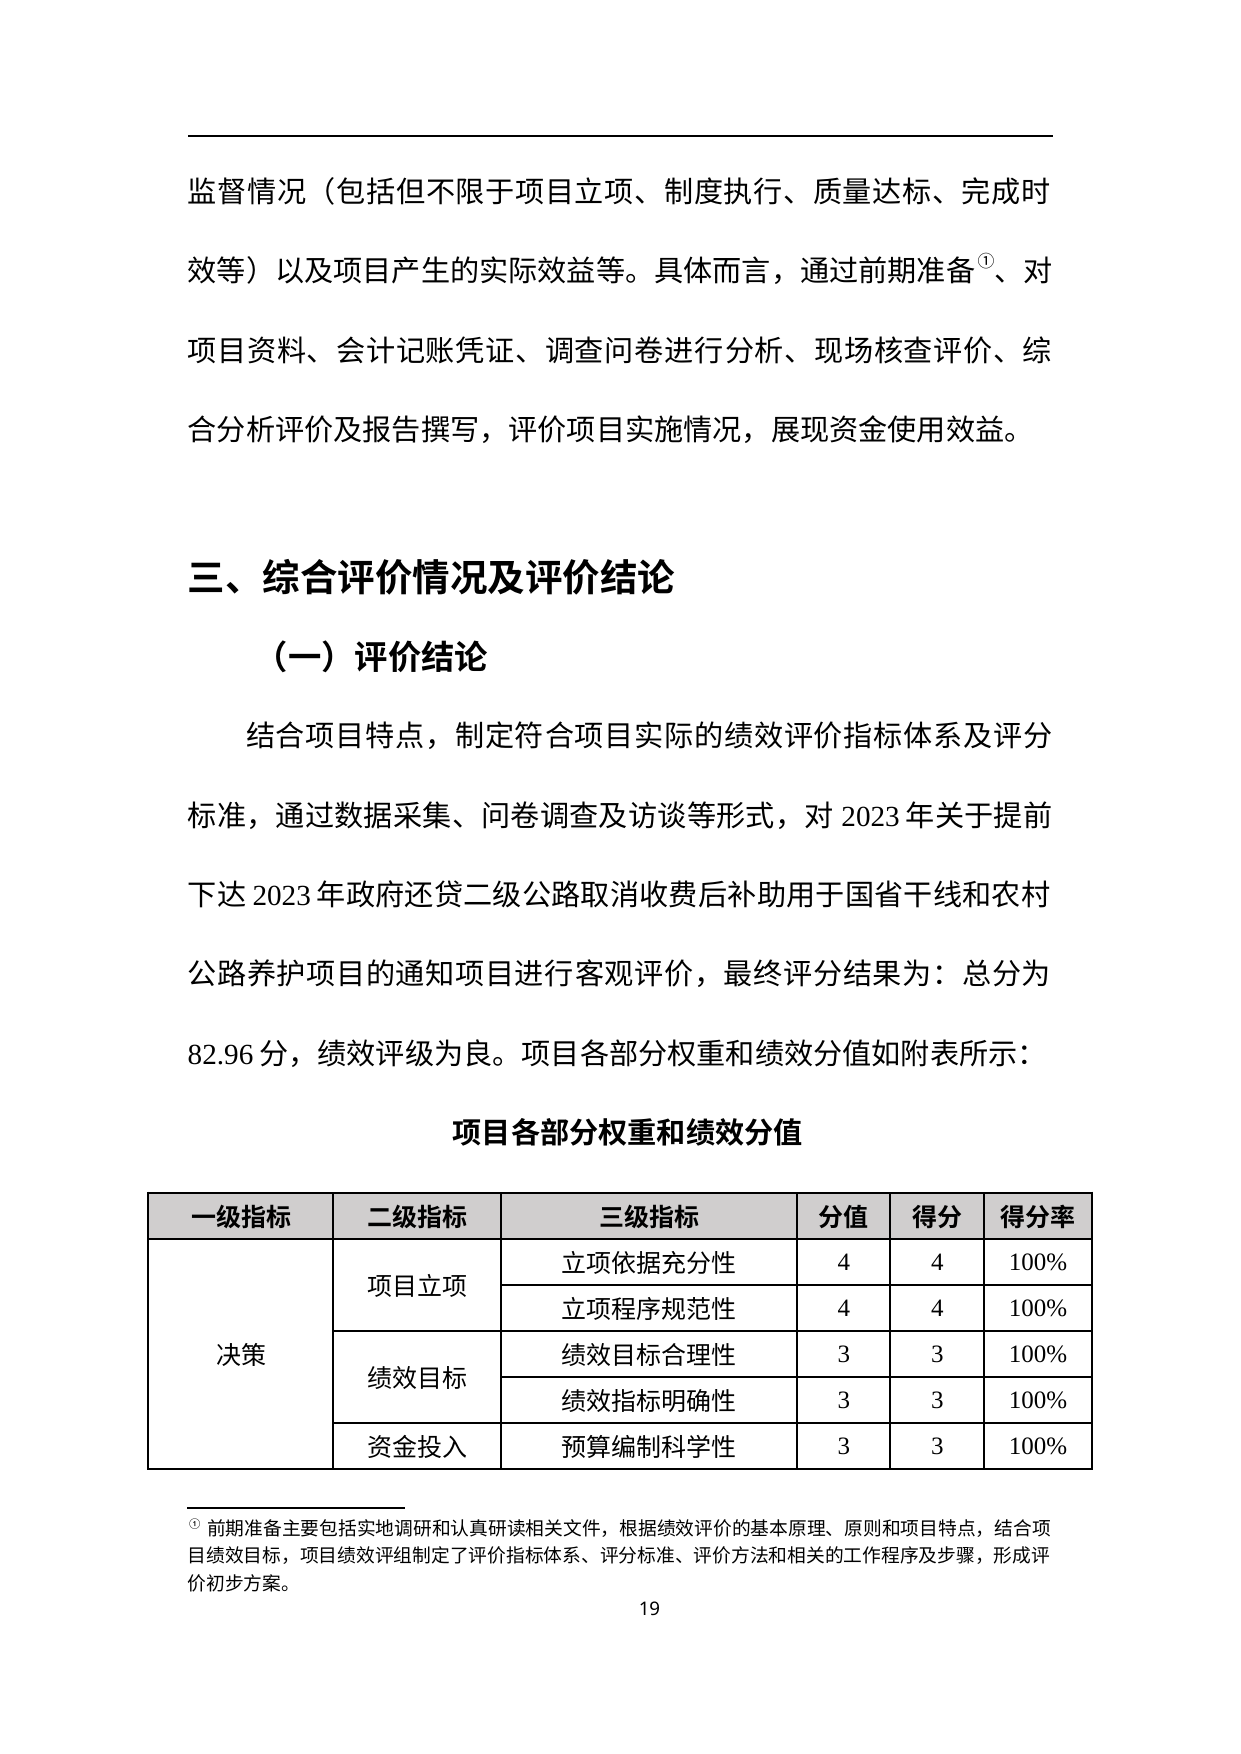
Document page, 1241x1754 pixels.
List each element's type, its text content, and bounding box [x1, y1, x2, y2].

table_header 一级指标 [149, 1194, 332, 1238]
table_cell 3 [798, 1332, 889, 1376]
subtitle 三、综合评价情况及评价结论 [187, 536, 1053, 615]
table_cell 立项依据充分性 [502, 1240, 796, 1284]
table_cell 100% [985, 1240, 1091, 1284]
table_cell 3 [891, 1378, 983, 1422]
table_header 三级指标 [502, 1194, 796, 1238]
table_cell 项目立项 [334, 1240, 500, 1330]
table_cell 4 [798, 1240, 889, 1284]
table_cell 100% [985, 1332, 1091, 1376]
table_cell 3 [798, 1424, 889, 1468]
table_cell 4 [798, 1286, 889, 1330]
table_cell 4 [891, 1240, 983, 1284]
table_cell 绩效目标合理性 [502, 1332, 796, 1376]
table_cell 3 [891, 1332, 983, 1376]
table_cell 100% [985, 1286, 1091, 1330]
table_cell 3 [891, 1424, 983, 1468]
table_header 得分 [891, 1194, 983, 1238]
text 项目各部分权重和绩效分值 [187, 1091, 1053, 1171]
text 结合项目特点，制定符合项目实际的绩效评价指标体系及评分标准，通过数据采集、问卷调查及访谈等形式，对2023年关于提前下达2023年政府还贷二级公路取消收费后补助用于国省干线和农村公路养护项目的通知项目进行客观评价，最终评分结果为：总分为82.96分，绩效评级为良。项目各部分权重和绩效分值如附表所示： [187, 694, 1053, 1091]
table_cell 100% [985, 1378, 1091, 1422]
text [187, 150, 1053, 467]
table_cell 预算编制科学性 [502, 1424, 796, 1468]
table_cell 4 [891, 1286, 983, 1330]
table_cell 资金投入 [334, 1424, 500, 1468]
table_cell 决策 [149, 1240, 332, 1468]
table_header 分值 [798, 1194, 889, 1238]
table_cell 3 [798, 1378, 889, 1422]
table_cell 绩效目标 [334, 1332, 500, 1422]
table_header 二级指标 [334, 1194, 500, 1238]
subtitle （一）评价结论 [187, 615, 1053, 694]
table_cell 绩效指标明确性 [502, 1378, 796, 1422]
table_cell 100% [985, 1424, 1091, 1468]
table_cell 立项程序规范性 [502, 1286, 796, 1330]
table_header 得分率 [985, 1194, 1091, 1238]
